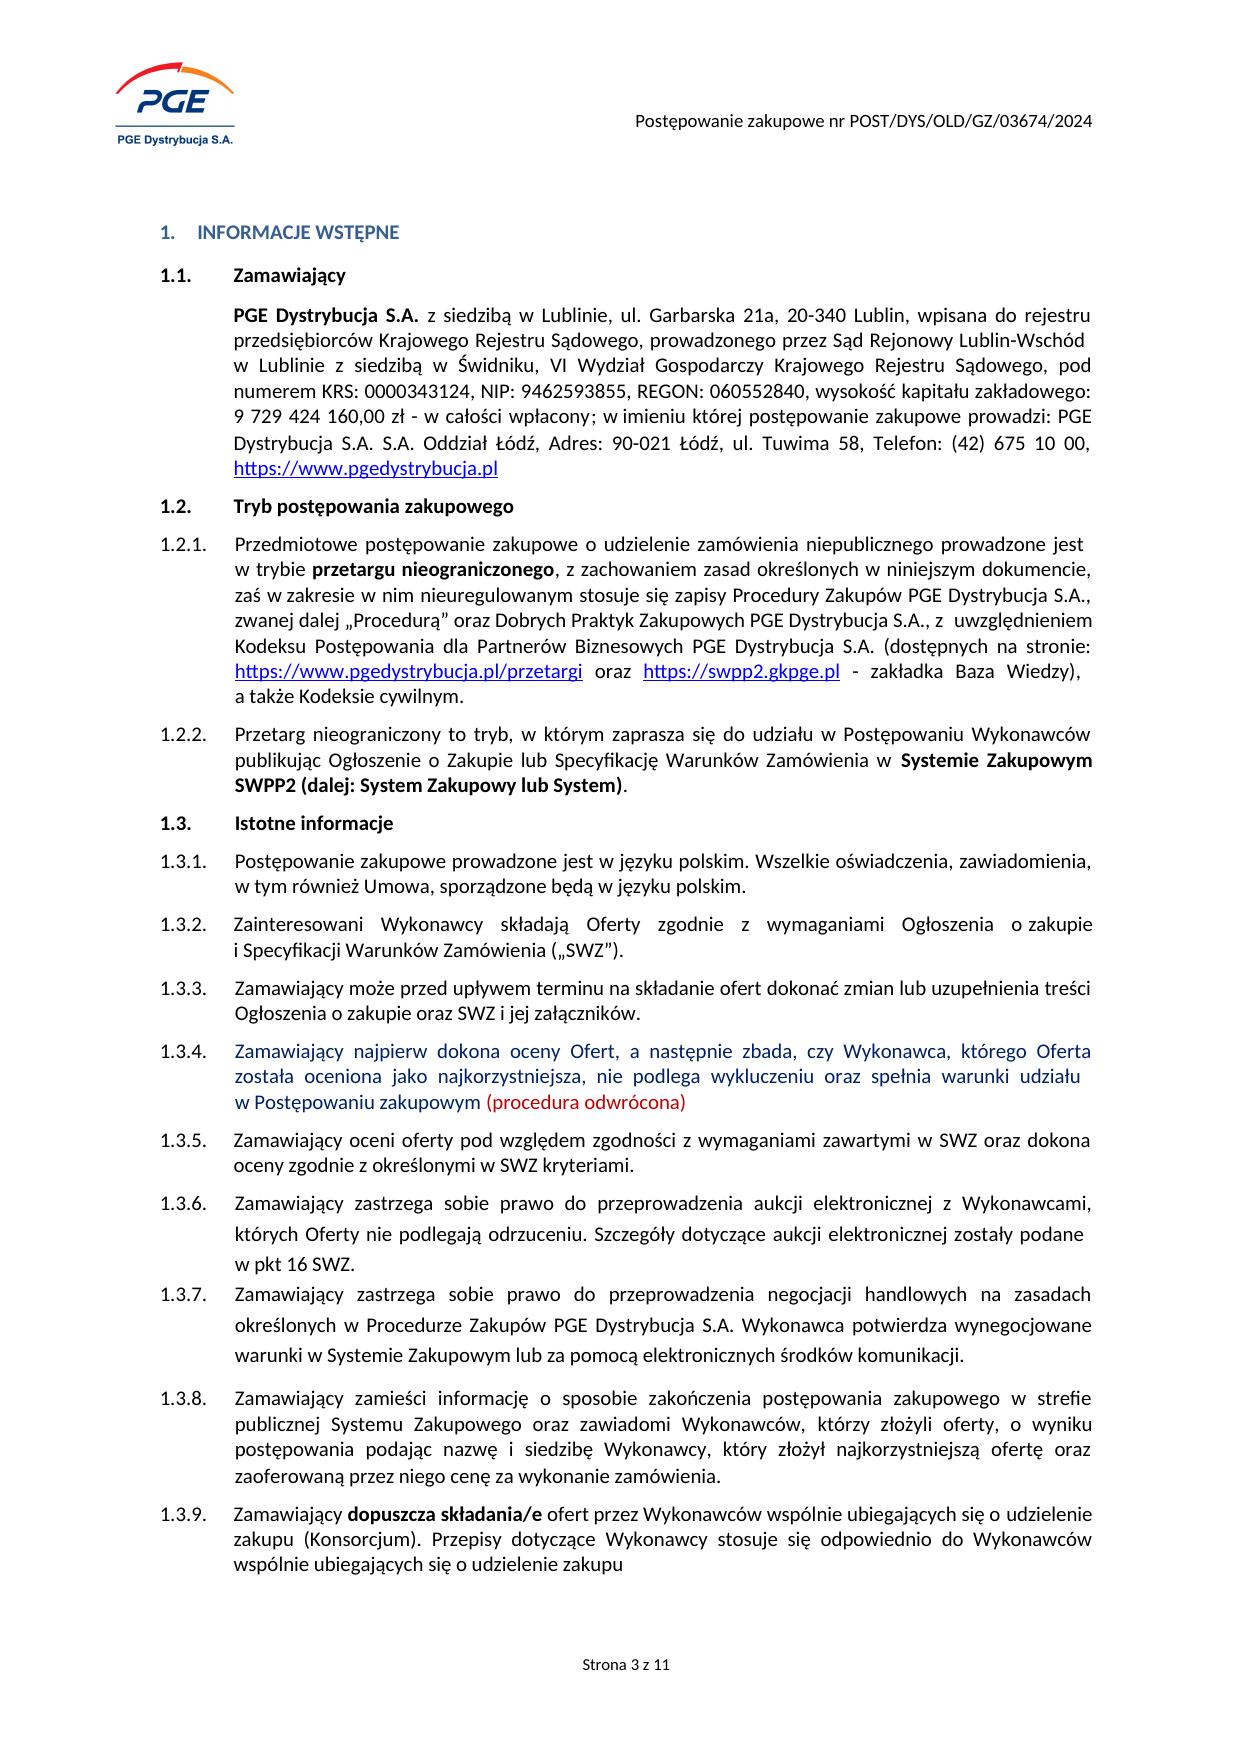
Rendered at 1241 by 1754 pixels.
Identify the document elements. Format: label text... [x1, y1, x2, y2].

list Zamawiający oceni oferty pod względem zgodności z wymaganiami zawartymi w SWZ oraz dokona oceny zgodnie z określonymi w SWZ kryteriami. [159, 1127, 1093, 1178]
list Zamawiający [159, 262, 1093, 287]
list Tryb postępowania zakupowego [159, 493, 1093, 519]
list Zamawiający zastrzega sobie prawo do przeprowadzenia negocjacji handlowych na zasadach określonych w Procedurze Zakupów PGE Dystrybucja S.A. Wykonawca potwierdza wynegocjowane warunki w Systemie Zakupowym lub za pomocą elektronicznych środków komunikacji. [159, 1282, 1093, 1368]
list Zamawiający może przed upływem terminu na składanie ofert dokonać zmian lub uzupełnienia treści Ogłoszenia o zakupie oraz SWZ i jej załączników. [159, 975, 1093, 1026]
text PGE Dystrybucja S.A. z siedzibą w Lublinie, ul. Garbarska 21a, 20-340 Lublin, wpisana do rejestru przedsiębiorców Krajowego Rejestru Sądowego, prowadzonego przez Sąd Rejonowy Lublin-Wschód w Lublinie z siedzibą w Świdniku, VI Wydział Gospodarczy Krajowego Rejestru Sądowego, pod numerem KRS: 0000343124, NIP: 9462593855, REGON: 060552840, wysokość kapitału zakładowego: 9 729 424 160,00 zł - w całości wpłacony; w imieniu której postępowanie zakupowe prowadzi: PGE Dystrybucja S.A. S.A. Oddział Łódź, Adres: 90-021 Łódź, ul. Tuwima 58, Telefon: (42) 675 10 00, https://www.pgedystrybucja.pl [233, 302, 1093, 481]
list Zainteresowani Wykonawcy składają Oferty zgodnie z wymaganiami Ogłoszenia o zakupie i Specyfikacji Warunków Zamówienia („SWZ”). [159, 912, 1093, 962]
list Przedmiotowe postępowanie zakupowe o udzielenie zamówienia niepublicznego prowadzone jest w trybie przetargu nieograniczonego, z zachowaniem zasad określonych w niniejszym dokumencie, zaś w zakresie w nim nieuregulowanym stosuje się zapisy Procedury Zakupów PGE Dystrybucja S.A., zwanej dalej „Procedurą” oraz Dobrych Praktyk Zakupowych PGE Dystrybucja S.A., z uwzględnieniem Kodeksu Postępowania dla Partnerów Biznesowych PGE Dystrybucja S.A. (dostępnych na stronie: https://www.pgedystrybucja.pl/przetargi oraz https://swpp2.gkpge.pl - zakładka Baza Wiedzy), a także Kodeksie cywilnym. [159, 531, 1093, 709]
list Przetarg nieograniczony to tryb, w którym zaprasza się do udziału w Postępowaniu Wykonawców publikując Ogłoszenie o Zakupie lub Specyfikację Warunków Zamówienia w Systemie Zakupowym SWPP2 (dalej: System Zakupowy lub System). [159, 722, 1093, 798]
list Zamawiający dopuszcza składania/e ofert przez Wykonawców wspólnie ubiegających się o udzielenie zakupu (Konsorcjum). Przepisy dotyczące Wykonawcy stosuje się odpowiednio do Wykonawców wspólnie ubiegających się o udzielenie zakupu [159, 1501, 1093, 1577]
list Zamawiający zamieści informację o sposobie zakończenia postępowania zakupowego w strefie publicznej Systemu Zakupowego oraz zawiadomi Wykonawców, którzy złożyli oferty, o wyniku postępowania podając nazwę i siedzibę Wykonawcy, który złożył najkorzystniejszą ofertę oraz zaoferowaną przez niego cenę za wykonanie zamówienia. [159, 1385, 1093, 1488]
list Zamawiający zastrzega sobie prawo do przeprowadzenia aukcji elektronicznej z Wykonawcami, których Oferty nie podlegają odrzuceniu. Szczegóły dotyczące aukcji elektronicznej zostały podane w pkt 16 SWZ. [159, 1190, 1093, 1277]
list Zamawiający najpierw dokona oceny Ofert, a następnie zbada, czy Wykonawca, którego Oferta została oceniona jako najkorzystniejsza, nie podlega wykluczeniu oraz spełnia warunki udziału w Postępowaniu zakupowym (procedura odwrócona) [159, 1038, 1093, 1114]
list Postępowanie zakupowe prowadzone jest w języku polskim. Wszelkie oświadczenia, zawiadomienia, w tym również Umowa, sporządzone będą w języku polskim. [159, 848, 1093, 899]
subtitle INFORMACJE WSTĘPNE [159, 219, 1093, 244]
picture [113, 60, 237, 148]
list Istotne informacje [159, 810, 1093, 836]
